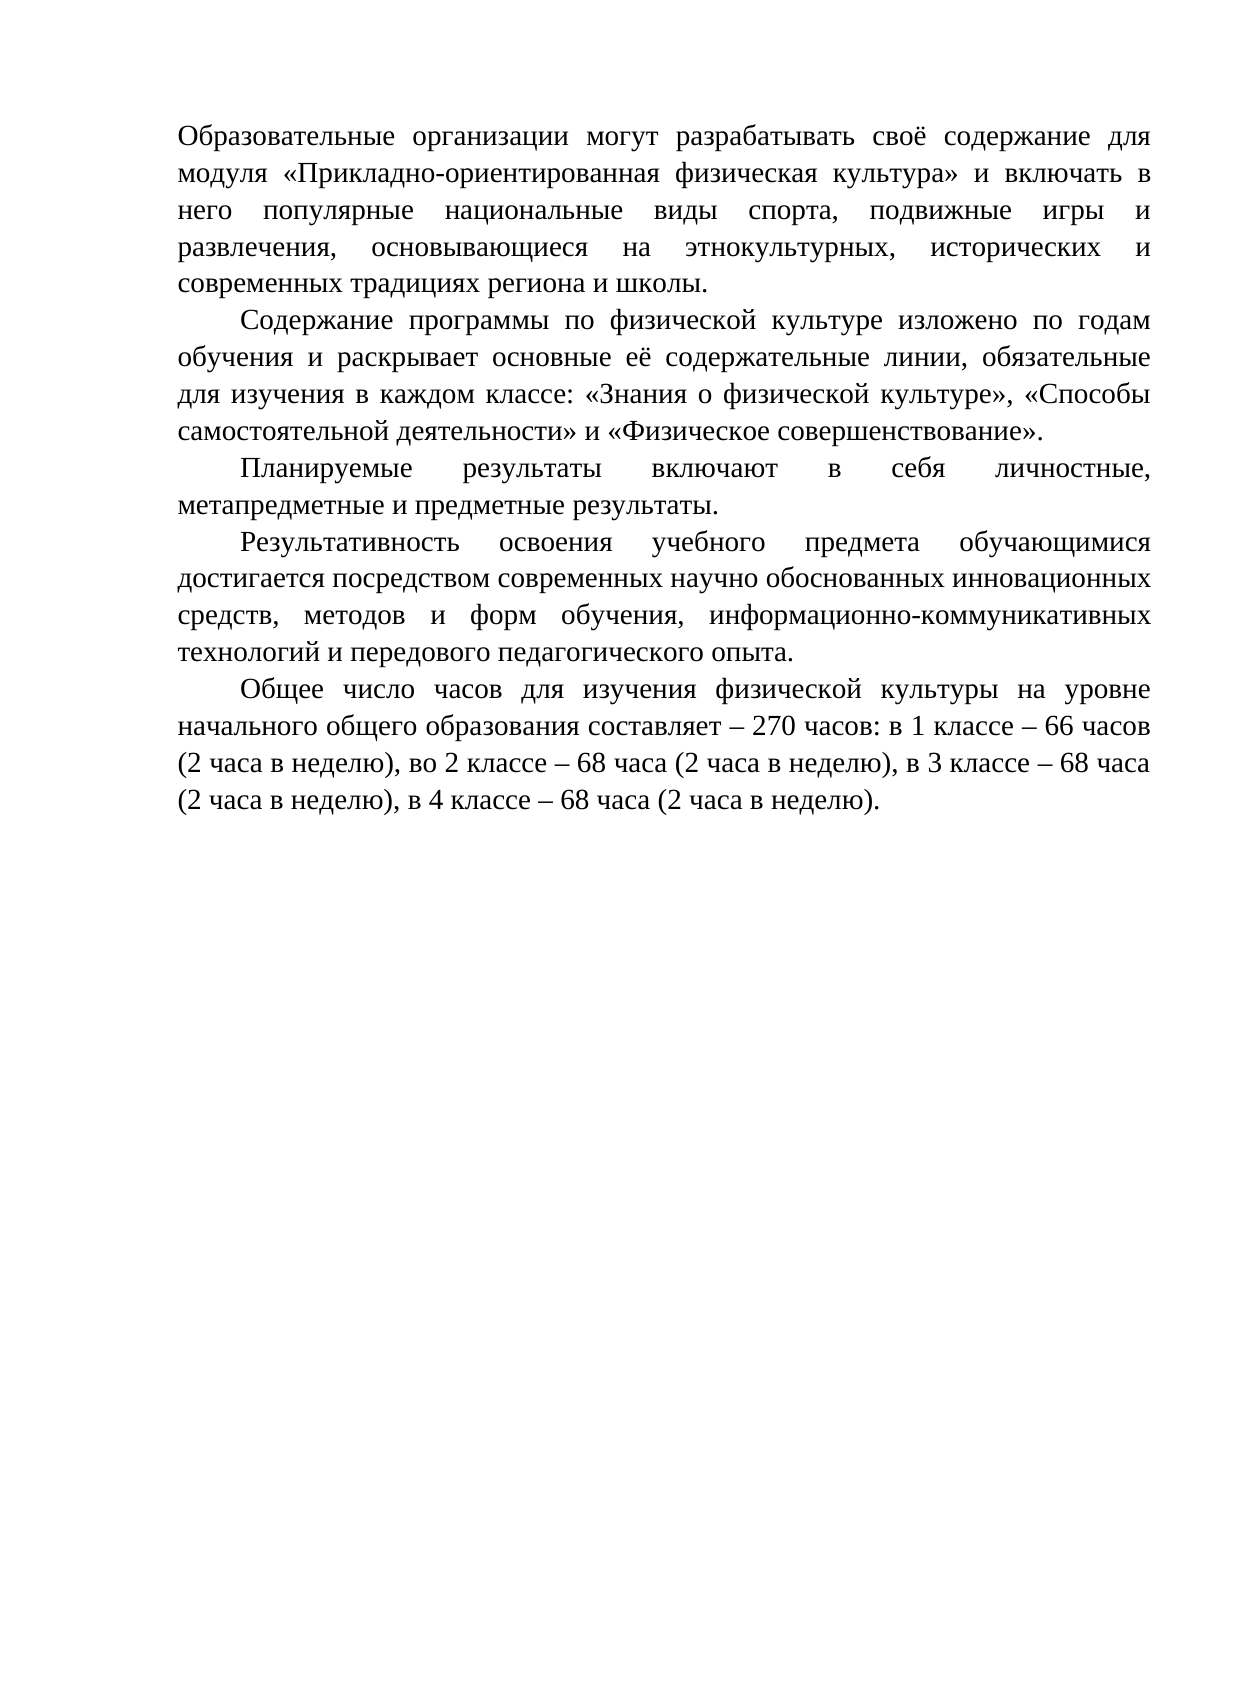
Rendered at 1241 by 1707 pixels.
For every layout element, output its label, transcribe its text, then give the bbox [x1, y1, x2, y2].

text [177, 118, 1152, 299]
text Планируемые результаты включают в себя личностные, метапредметные и предметные результаты. [177, 450, 1152, 520]
text ‌Общее число часов для изучения физической культуры на уровне начального общего образования составляет – 270 часов: в 1 классе – 66 часов (2 часа в неделю), во 2 классе – 68 часа (2 часа в неделю), в 3 классе – 68 часа (2 часа в неделю), в 4 классе – 68 часа (2 часа в неделю).‌‌ [177, 671, 1152, 815]
text Результативность освоения учебного предмета обучающимися достигается посредством современных научно обоснованных инновационных средств, методов и форм обучения, информационно-коммуникативных технологий и передового педагогического опыта. [177, 524, 1152, 668]
text Содержание программы по физической культуре изложено по годам обучения и раскрывает основные её содержательные линии, обязательные для изучения в каждом классе: «Знания о физической культуре», «Способы самостоятельной деятельности» и «Физическое совершенствование». [177, 302, 1152, 447]
